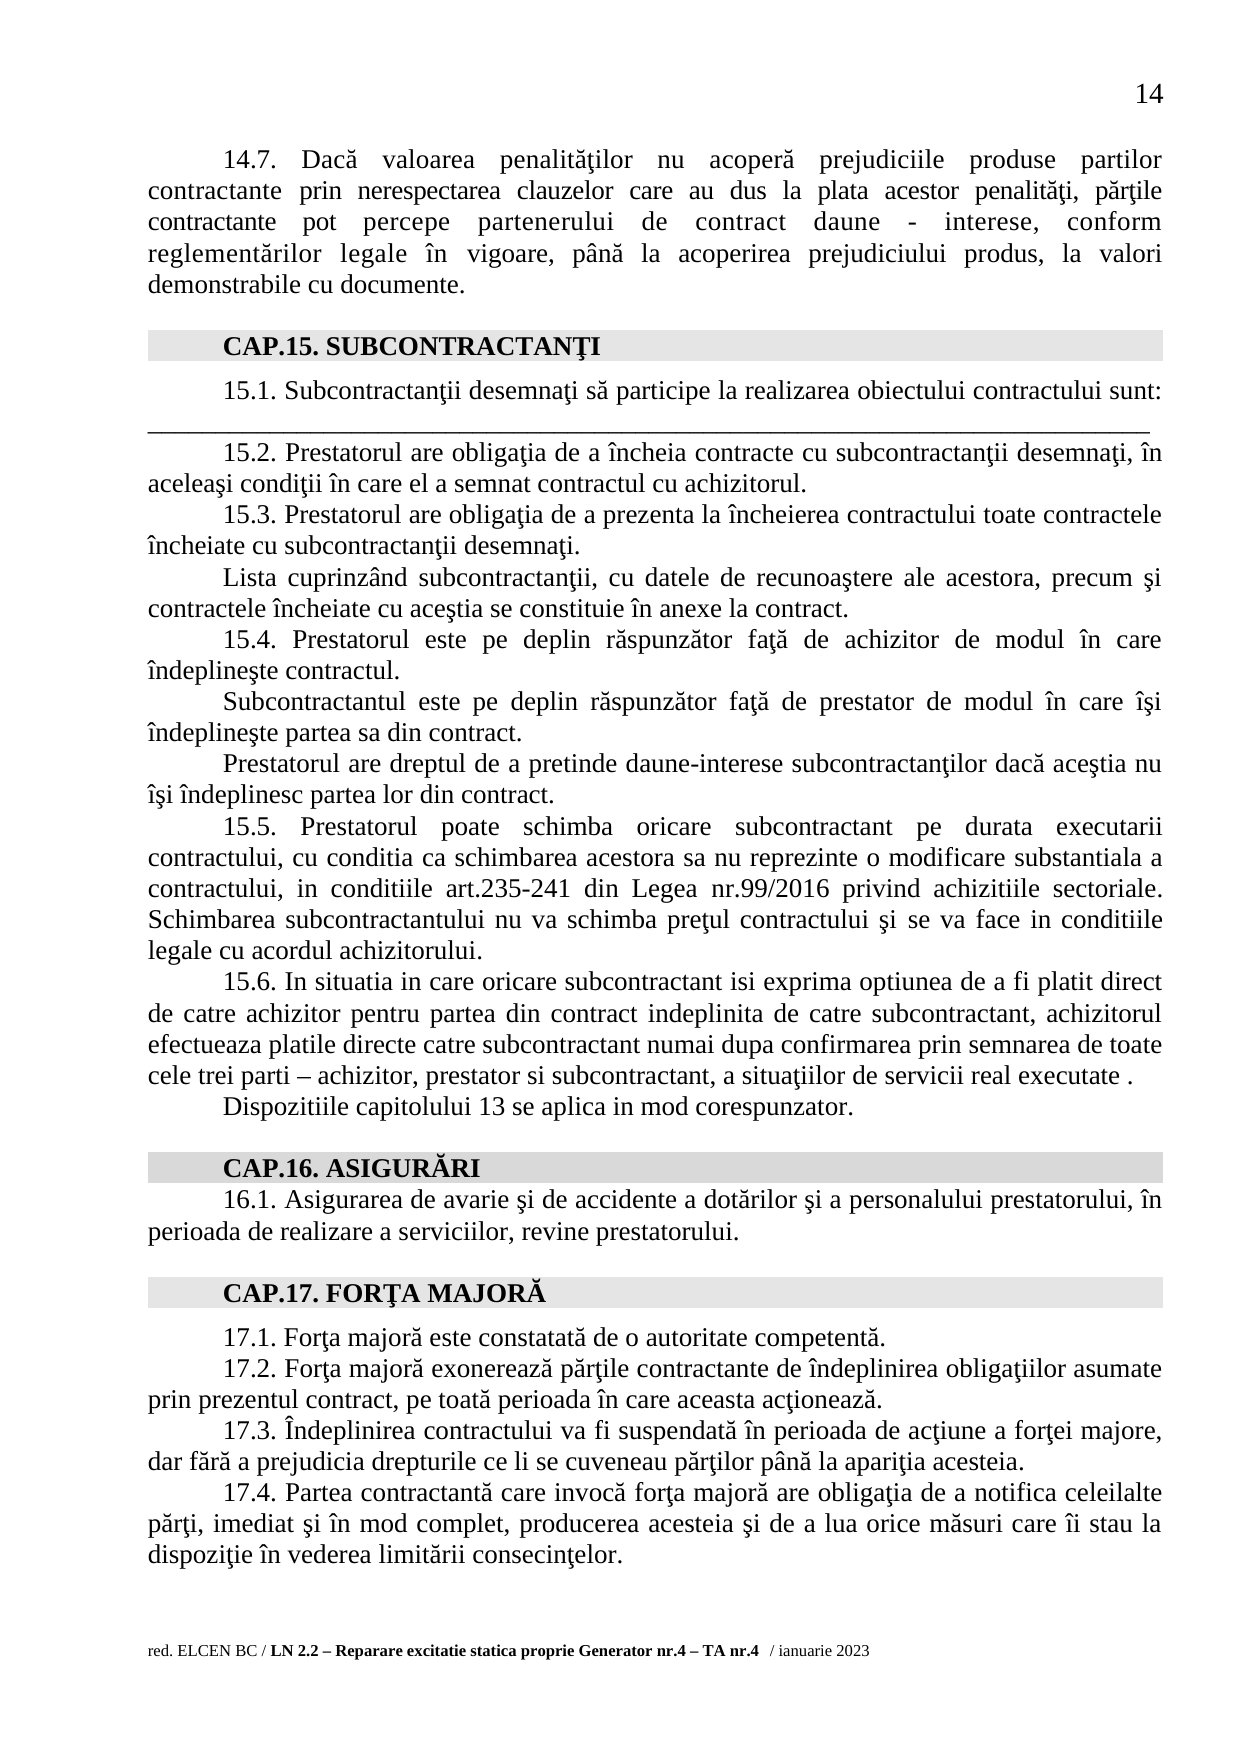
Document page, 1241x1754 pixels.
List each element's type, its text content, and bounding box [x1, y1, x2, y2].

text 17.2. Forţa majoră exonerează părţile contractante de îndeplinirea obligaţiilor asumate prin prezentul contract, pe toată perioada în care aceasta acţionează. [148, 1352, 1163, 1414]
text 15.4. Prestatorul este pe deplin răspunzător faţă de achizitor de modul în care îndeplineşte contractul. [148, 623, 1163, 685]
text 15.5. Prestatorul poate schimba oricare subcontractant pe durata executarii contractului, cu conditia ca schimbarea acestora sa nu reprezinte o modificare substantiala a contractului, in conditiile art.235-241 din Legea nr.99/2016 privind achizitiile sectoriale. Schimbarea subcontractantului nu va schimba preţul contractului şi se va face in conditiile legale cu acordul achizitorului. [148, 810, 1163, 966]
text 15.1. Subcontractanţii desemnaţi să participe la realizarea obiectului contractului sunt: __________________________________________________________________________ [148, 374, 1163, 436]
subtitle CAP.15. SUBCONTRACTANŢI [148, 330, 1163, 361]
text Prestatorul are dreptul de a pretinde daune-interese subcontractanţilor dacă aceştia nu îşi îndeplinesc partea lor din contract. [148, 747, 1163, 810]
text 16.1. Asigurarea de avarie şi de accidente a dotărilor şi a personalului prestatorului, în perioada de realizare a serviciilor, revine prestatorului. [148, 1183, 1163, 1246]
text 15.6. In situatia in care oricare subcontractant isi exprima optiunea de a fi platit direct de catre achizitor pentru partea din contract indeplinita de catre subcontractant, achizitorul efectueaza platile directe catre subcontractant numai dupa confirmarea prin semnarea de toate cele trei parti – achizitor, prestator si subcontractant, a situaţiilor de servicii real executate . [148, 966, 1163, 1090]
text 15.3. Prestatorul are obligaţia de a prezenta la încheierea contractului toate contractele încheiate cu subcontractanţii desemnaţi. [148, 498, 1163, 561]
text Dispozitiile capitolului 13 se aplica in mod corespunzator. [148, 1090, 1163, 1121]
text Lista cuprinzând subcontractanţii, cu datele de recunoaştere ale acestora, precum şi contractele încheiate cu aceştia se constituie în anexe la contract. [148, 561, 1163, 623]
text CAP.16. ASIGURĂRI [148, 1152, 1163, 1183]
text 14.7. Dacă valoarea penalităţilor nu acoperă prejudiciile produse partilor contractante prin nerespectarea clauzelor care au dus la plata acestor penalităţi, părţile contractante pot percepe partenerului de contract daune - interese, conform reglementărilor legale în vigoare, până la acoperirea prejudiciului produs, la valori demonstrabile cu documente. [148, 143, 1163, 299]
subtitle CAP.17. FORŢA MAJORĂ [148, 1277, 1163, 1308]
text 17.1. Forţa majoră este constatată de o autoritate competentă. [148, 1321, 1163, 1352]
text 17.4. Partea contractantă care invocă forţa majoră are obligaţia de a notifica celeilalte părţi, imediat şi în mod complet, producerea acesteia şi de a lua orice măsuri care îi stau la dispoziţie în vederea limitării consecinţelor. [148, 1476, 1163, 1570]
text 17.3. Îndeplinirea contractului va fi suspendată în perioada de acţiune a forţei majore, dar fără a prejudicia drepturile ce li se cuveneau părţilor până la apariţia acesteia. [148, 1414, 1163, 1476]
text 15.2. Prestatorul are obligaţia de a încheia contracte cu subcontractanţii desemnaţi, în aceleaşi condiţii în care el a semnat contractul cu achizitorul. [148, 436, 1163, 498]
text Subcontractantul este pe deplin răspunzător faţă de prestator de modul în care îşi îndeplineşte partea sa din contract. [148, 685, 1163, 747]
